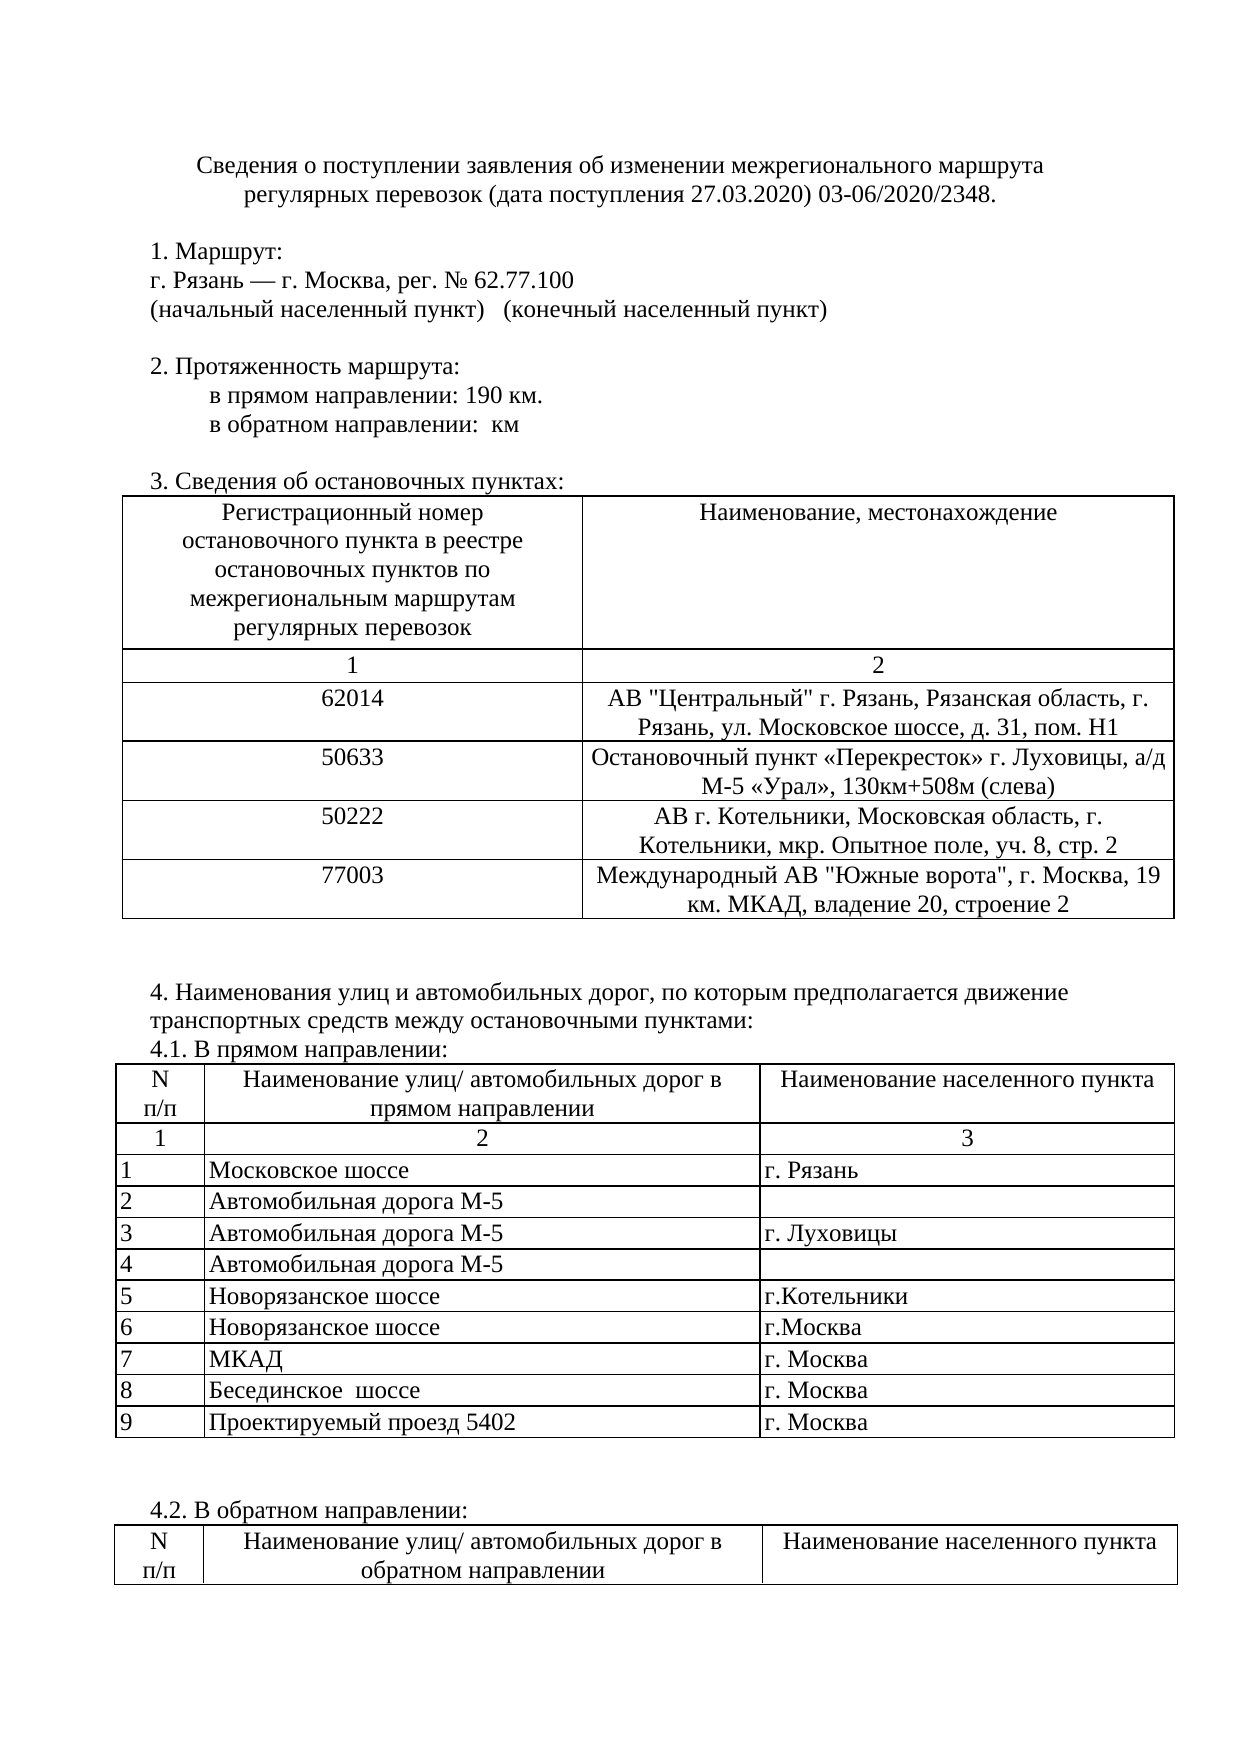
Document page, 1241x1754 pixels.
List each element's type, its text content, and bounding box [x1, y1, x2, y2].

table_cell г. Москва [761, 1344, 1174, 1374]
text 4.2. В обратном направлении: [150, 1496, 1090, 1524]
table_cell г.Котельники [761, 1281, 1174, 1311]
table_cell Новорязанское шоссе [205, 1312, 759, 1342]
table_cell 9 [117, 1407, 204, 1437]
text 4. Наименования улиц и автомобильных дорог, по которым предполагается движение транспортных средств между остановочными пунктами: [150, 977, 1090, 1034]
text в обратном направлении: км [150, 409, 1090, 437]
table_cell Автомобильная дорога М-5 [205, 1218, 759, 1248]
table_cell г. Рязань [761, 1155, 1174, 1185]
table_cell г.Москва [761, 1312, 1174, 1342]
table_cell [761, 1250, 1174, 1279]
text г. Рязань — г. Москва, рег. № 62.77.100 [150, 265, 1090, 294]
table_cell Бесединское шоссе [205, 1375, 759, 1405]
table_cell 2 [583, 650, 1173, 681]
text 1. Маршрут: [150, 236, 1090, 265]
table_cell 50633 [123, 742, 582, 799]
table_cell Новорязанское шоссе [205, 1281, 759, 1311]
table_cell Автомобильная дорога М-5 [205, 1250, 759, 1279]
text 4.1. В прямом направлении: [150, 1034, 1090, 1063]
table_header Регистрационный номер остановочного пункта в реестре остановочных пунктов по межрегиональным маршрутам регулярных перевозок [123, 497, 582, 648]
table_cell Международный АВ "Южные ворота", г. Москва, 19 км. МКАД, владение 20, строение 2 [583, 860, 1173, 918]
table_cell 50222 [123, 801, 582, 858]
table_cell АВ "Центральный" г. Рязань, Рязанская область, г. Рязань, ул. Московское шоссе, д. 31, пом. Н1 [583, 683, 1173, 740]
table_cell 62014 [123, 683, 582, 740]
table_cell Остановочный пункт «Перекресток» г. Луховицы, а/д М-5 «Урал», 130км+508м (слева) [583, 742, 1173, 799]
table_cell Проектируемый проезд 5402 [205, 1407, 759, 1437]
table_cell 1 [117, 1155, 204, 1185]
table_cell 8 [117, 1375, 204, 1405]
table_cell г. Москва [761, 1407, 1174, 1437]
table_cell Автомобильная дорога М-5 [205, 1187, 759, 1216]
table_cell г. Москва [761, 1375, 1174, 1405]
table_cell 2 [117, 1187, 204, 1216]
table_cell 1 [117, 1124, 204, 1153]
text 2. Протяженность маршрута: [150, 351, 1090, 380]
table_header Наименование, местонахождение [583, 497, 1173, 648]
table_cell г. Луховицы [761, 1218, 1174, 1248]
text (начальный населенный пункт) (конечный населенный пункт) [150, 294, 1090, 322]
table_header N п/п [117, 1065, 204, 1122]
table_cell [761, 1187, 1174, 1216]
table_cell 3 [117, 1218, 204, 1248]
text в прямом направлении: 190 км. [150, 380, 1090, 409]
table_cell 3 [761, 1124, 1174, 1153]
table_cell 1 [123, 650, 582, 681]
table_cell 6 [117, 1312, 204, 1342]
table_cell АВ г. Котельники, Московская область, г. Котельники, мкр. Опытное поле, уч. 8, стр. 2 [583, 801, 1173, 858]
text Сведения о поступлении заявления об изменении межрегионального маршрута регулярных перевозок (дата поступления 27.03.2020) 03-06/2020/2348. [150, 150, 1090, 207]
table_cell 4 [117, 1250, 204, 1279]
table_cell Московское шоссе [205, 1155, 759, 1185]
table_cell 2 [205, 1124, 759, 1153]
table_header Наименование улиц/ автомобильных дорог в обратном направлении [204, 1526, 762, 1583]
table_header Наименование населенного пункта [761, 1065, 1174, 1122]
table_cell 7 [117, 1344, 204, 1374]
table_cell 77003 [123, 860, 582, 918]
table_header N п/п [115, 1526, 203, 1583]
table_cell МКАД [205, 1344, 759, 1374]
table_header Наименование населенного пункта [763, 1526, 1177, 1583]
text 3. Сведения об остановочных пунктах: [150, 466, 1090, 495]
table_header Наименование улиц/ автомобильных дорог в прямом направлении [205, 1065, 759, 1122]
table_cell 5 [117, 1281, 204, 1311]
